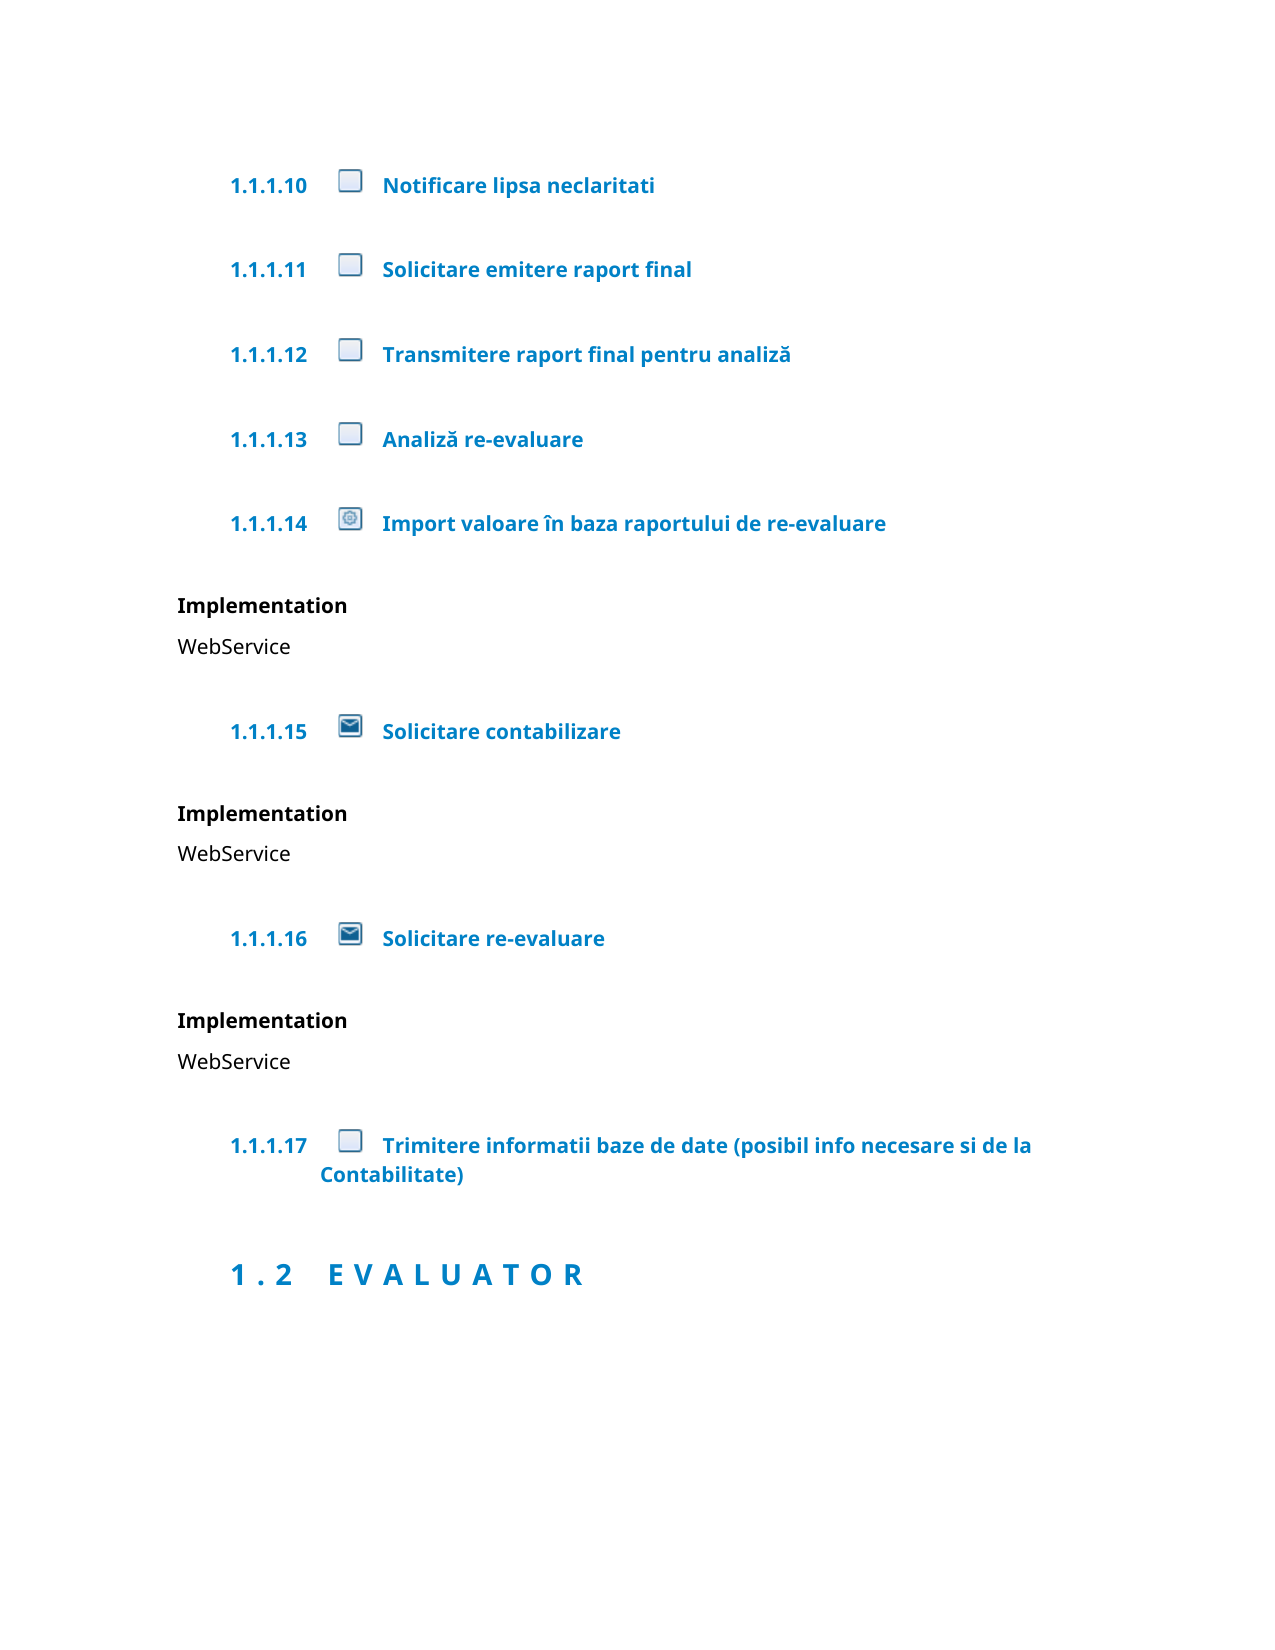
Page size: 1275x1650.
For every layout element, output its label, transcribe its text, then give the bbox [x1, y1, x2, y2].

subtitle Solicitare contabilizare [230, 714, 1098, 745]
text WebService [177, 839, 1098, 868]
subtitle Solicitare re-evaluare [230, 921, 1098, 953]
text Implementation [177, 799, 1098, 827]
picture [338, 921, 364, 947]
picture [338, 714, 364, 739]
subtitle Analiză re-evaluare [230, 422, 1098, 453]
picture [338, 252, 364, 278]
text Implementation [177, 1006, 1098, 1034]
picture [338, 337, 364, 363]
picture [338, 168, 364, 194]
subtitle Evaluator [230, 1254, 1098, 1294]
text Implementation [177, 591, 1098, 620]
subtitle Transmitere raport final pentru analiză [230, 337, 1098, 369]
subtitle Trimitere informatii baze de date (posibil info necesare si de la Contabilitate) [230, 1129, 1098, 1188]
subtitle Notificare lipsa neclaritati [230, 168, 1098, 199]
text WebService [177, 1047, 1098, 1075]
subtitle Solicitare emitere raport final [230, 253, 1098, 284]
picture [338, 422, 364, 447]
text WebService [177, 632, 1098, 661]
picture [338, 1128, 364, 1154]
subtitle Import valoare în baza raportului de re-evaluare [230, 507, 1098, 538]
picture [338, 506, 364, 532]
